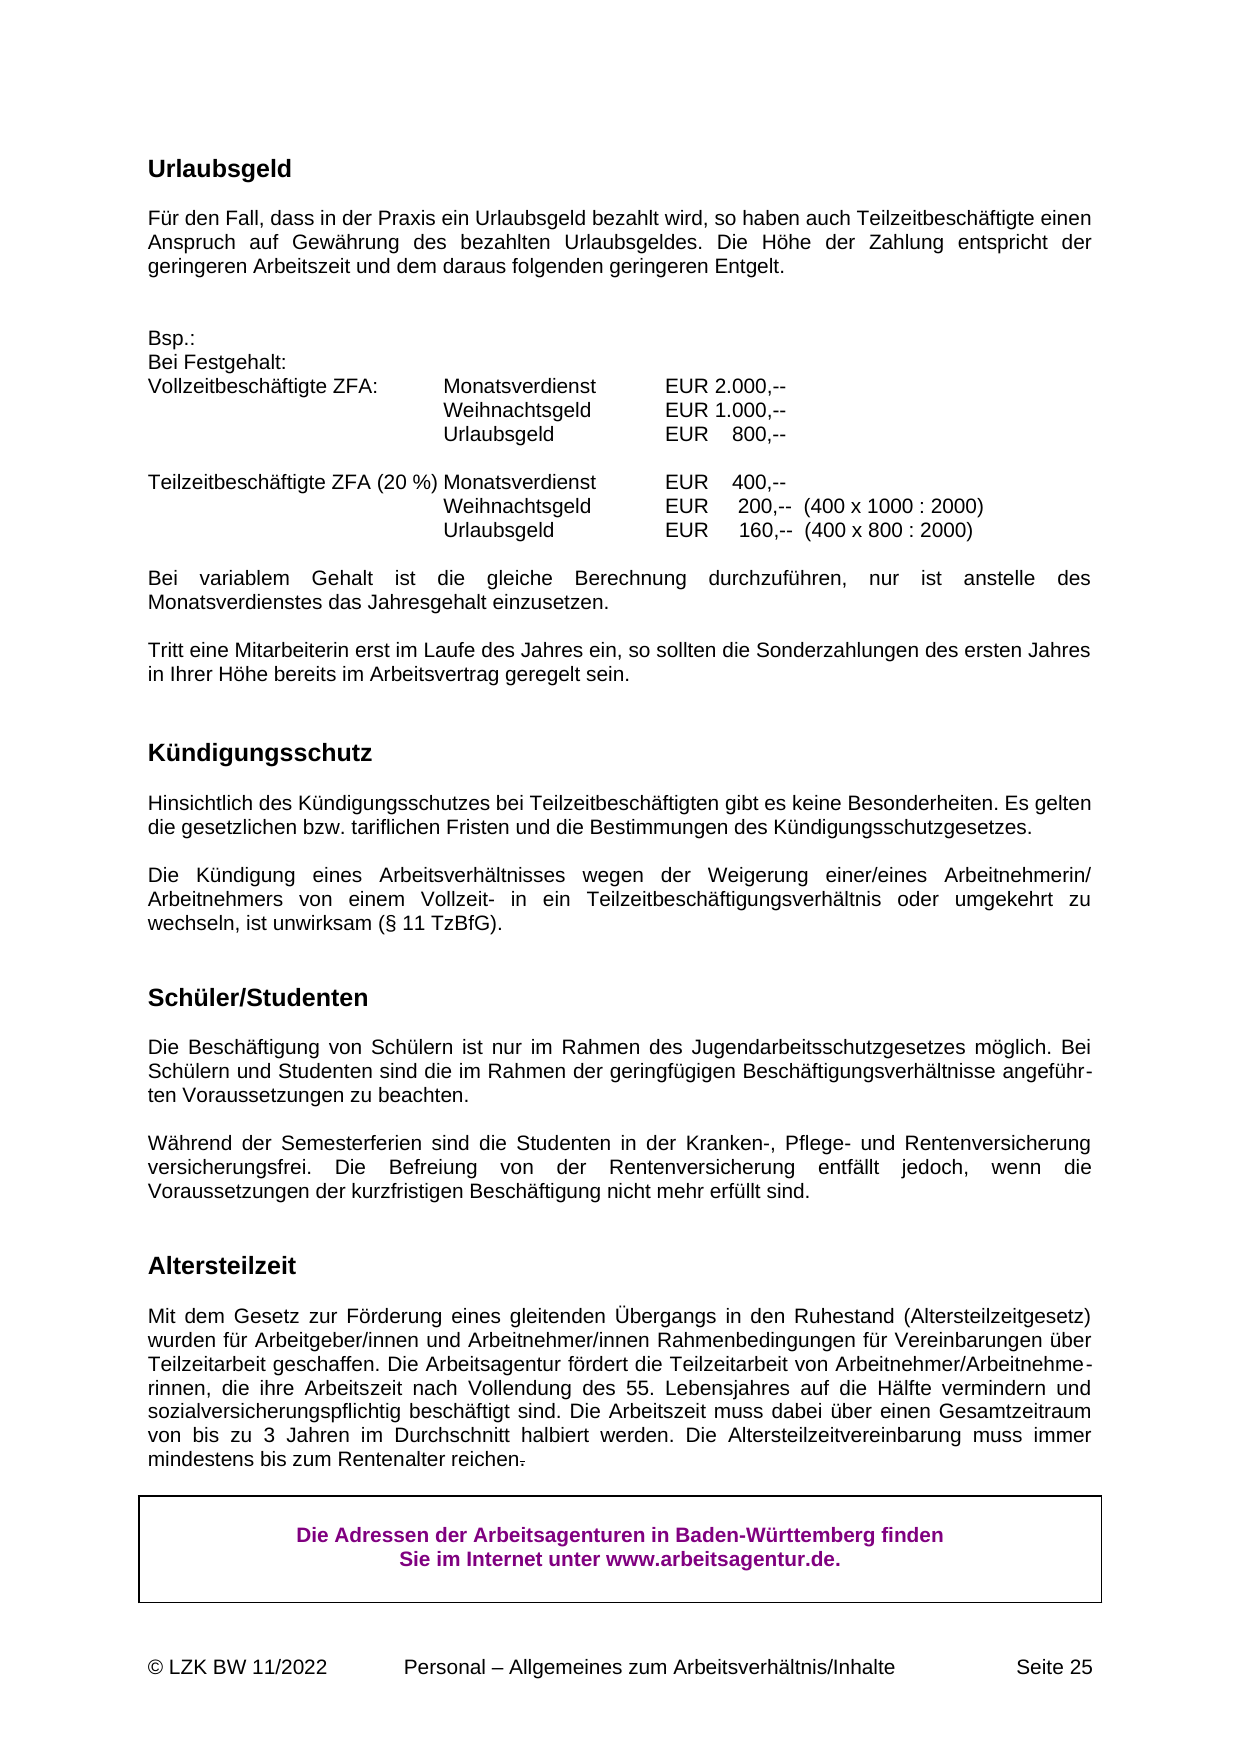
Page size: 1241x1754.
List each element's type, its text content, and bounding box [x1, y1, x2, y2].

text Altersteilzeit [148, 1251, 1092, 1279]
text Bei variablem Gehalt ist die gleiche Berechnung durchzuführen, nur ist anstelle des Monatsverdienstes das Jahresgehalt einzusetzen. [148, 566, 1092, 613]
text Während der Semesterferien sind die Studenten in der Kranken-, Pflege- und Rentenversicherung versicherungsfrei. Die Befreiung von der Rentenversicherung entfällt jedoch, wenn die Voraussetzungen der kurzfristigen Beschäftigung nicht mehr erfüllt sind. [148, 1131, 1092, 1203]
text Urlaubsgeld EUR 160,-- (400 x 800 : 2000) [148, 518, 1092, 542]
text Für den Fall, dass in der Praxis ein Urlaubsgeld bezahlt wird, so haben auch Teilzeitbeschäftigte einen Anspruch auf Gewährung des bezahlten Urlaubsgeldes. Die Höhe der Zahlung entspricht der geringeren Arbeitszeit und dem daraus folgenden geringeren Entgelt. [148, 206, 1092, 278]
text Schüler/Studenten [148, 982, 1092, 1011]
text Die Adressen der Arbeitsagenturen in Baden-Württemberg finden [148, 1523, 1092, 1547]
text Kündigungsschutz [148, 738, 1092, 767]
text Bsp.: [148, 326, 1092, 350]
text Tritt eine Mitarbeiterin erst im Laufe des Jahres ein, so sollten die Sonderzahlungen des ersten Jahres in Ihrer Höhe bereits im Arbeitsvertrag geregelt sein. [148, 637, 1092, 685]
text Weihnachtsgeld EUR 1.000,-- [148, 398, 1092, 422]
text Mit dem Gesetz zur Förderung eines gleitenden Übergangs in den Ruhestand (Altersteilzeitgesetz) wurden für Arbeitgeber/innen und Arbeitnehmer/innen Rahmenbedingungen für Vereinbarungen über Teilzeitarbeit geschaffen. Die Arbeitsagentur fördert die Teilzeitarbeit von Arbeitnehmer/Arbeitnehmerinnen, die ihre Arbeitszeit nach Vollendung des 55. Lebensjahres auf die Hälfte vermindern und sozialversicherungspflichtig beschäftigt sind. Die Arbeitszeit muss dabei über einen Gesamtzeitraum von bis zu 3 Jahren im Durchschnitt halbiert werden. Die Altersteilzeitvereinbarung muss immer mindestens bis zum Rentenalter reichen. [148, 1303, 1092, 1471]
text Bei Festgehalt: [148, 350, 1092, 374]
text Weihnachtsgeld EUR 200,-- (400 x 1000 : 2000) [148, 494, 1092, 518]
text Urlaubsgeld EUR 800,-- [148, 422, 1092, 446]
text Die Kündigung eines Arbeitsverhältnisses wegen der Weigerung einer/eines Arbeitnehmerin/ Arbeitnehmers von einem Vollzeit- in ein Teilzeitbeschäftigungsverhältnis oder umgekehrt zu wechseln, ist unwirksam (§ 11 TzBfG). [148, 863, 1092, 934]
text Die Beschäftigung von Schülern ist nur im Rahmen des Jugendarbeitsschutzgesetzes möglich. Bei Schülern und Studenten sind die im Rahmen der geringfügigen Beschäftigungsverhältnisse angeführten Voraussetzungen zu beachten. [148, 1035, 1092, 1107]
text Sie im Internet unter www.arbeitsagentur.de. [148, 1547, 1092, 1571]
text Teilzeitbeschäftigte ZFA (20 %) Monatsverdienst EUR 400,-- [148, 470, 1092, 494]
text Hinsichtlich des Kündigungsschutzes bei Teilzeitbeschäftigten gibt es keine Besonderheiten. Es gelten die gesetzlichen bzw. tariflichen Fristen und die Bestimmungen des Kündigungsschutzgesetzes. [148, 791, 1092, 839]
text Urlaubsgeld [148, 153, 1092, 182]
text Vollzeitbeschäftigte ZFA: Monatsverdienst EUR 2.000,-- [148, 374, 1092, 398]
